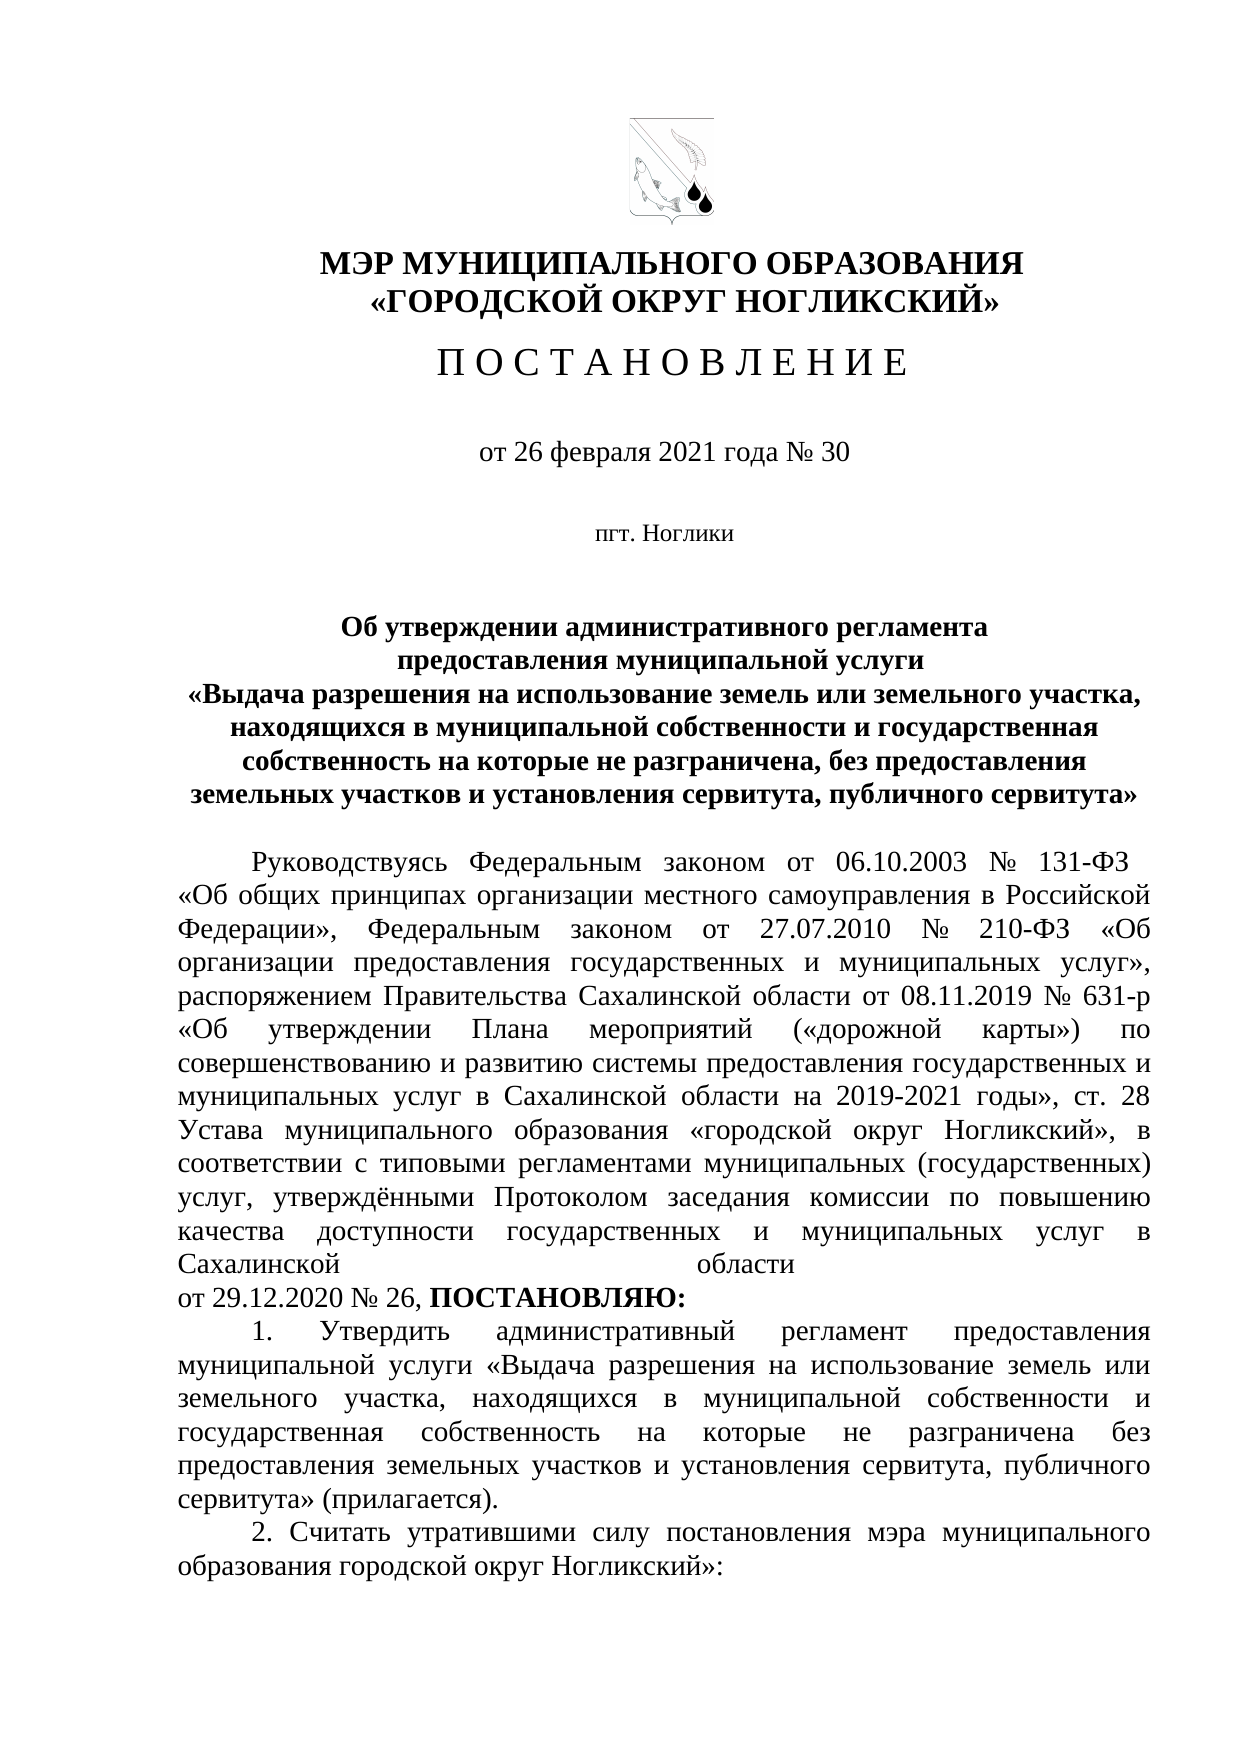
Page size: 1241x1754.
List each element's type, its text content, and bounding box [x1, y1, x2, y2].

text Об утверждении административного регламента предоставления муниципальной услуги «Выдача разрешения на использование земель или земельного участка, находящихся в муниципальной собственности и государственная собственность на которые не разграничена, без предоставления земельных участков и установления сервитута, публичного сервитута» [177, 609, 1152, 810]
picture [629, 118, 714, 225]
text от № [177, 434, 1152, 468]
text 1. Утвердить административный регламент предоставления муниципальной услуги «Выдача разрешения на использование земель или земельного участка, находящихся в муниципальной собственности и государственная собственность на которые не разграничена без предоставления земельных участков и установления сервитута, публичного сервитута» (прилагается). [177, 1313, 1152, 1514]
text 2. Считать утратившими силу постановления мэра муниципального образования городской округ Ногликский»: [177, 1514, 1152, 1582]
table_header МЭР МУНИЦИПАЛЬНОГО ОБРАЗОВАНИЯ «ГОРОДСКОЙ ОКРУГ НОГЛИКСКИЙ» П О С Т А Н О В Л Е Н И Е [177, 118, 1167, 384]
text пгт. Ноглики [177, 518, 1152, 546]
text Руководствуясь Федеральным законом от 06.10.2003 № 131-ФЗ «Об общих принципах организации местного самоуправления в Российской Федерации», Федеральным законом от 27.07.2010 № 210-ФЗ «Об организации предоставления государственных и муниципальных услуг», распоряжением Правительства Сахалинской области от 08.11.2019 № 631-р «Об утверждении Плана мероприятий («дорожной карты») по совершенствованию и развитию системы предоставления государственных и муниципальных услуг в Сахалинской области на 2019-2021 годы», ст. 28 Устава муниципального образования «городской округ Ногликский», в соответствии с типовыми регламентами муниципальных (государственных) услуг, утверждёнными Протоколом заседания комиссии по повышению качества доступности государственных и муниципальных услуг в Сахалинской области от 29.12.2020 № 26, ПОСТАНОВЛЯЮ: [177, 844, 1152, 1313]
